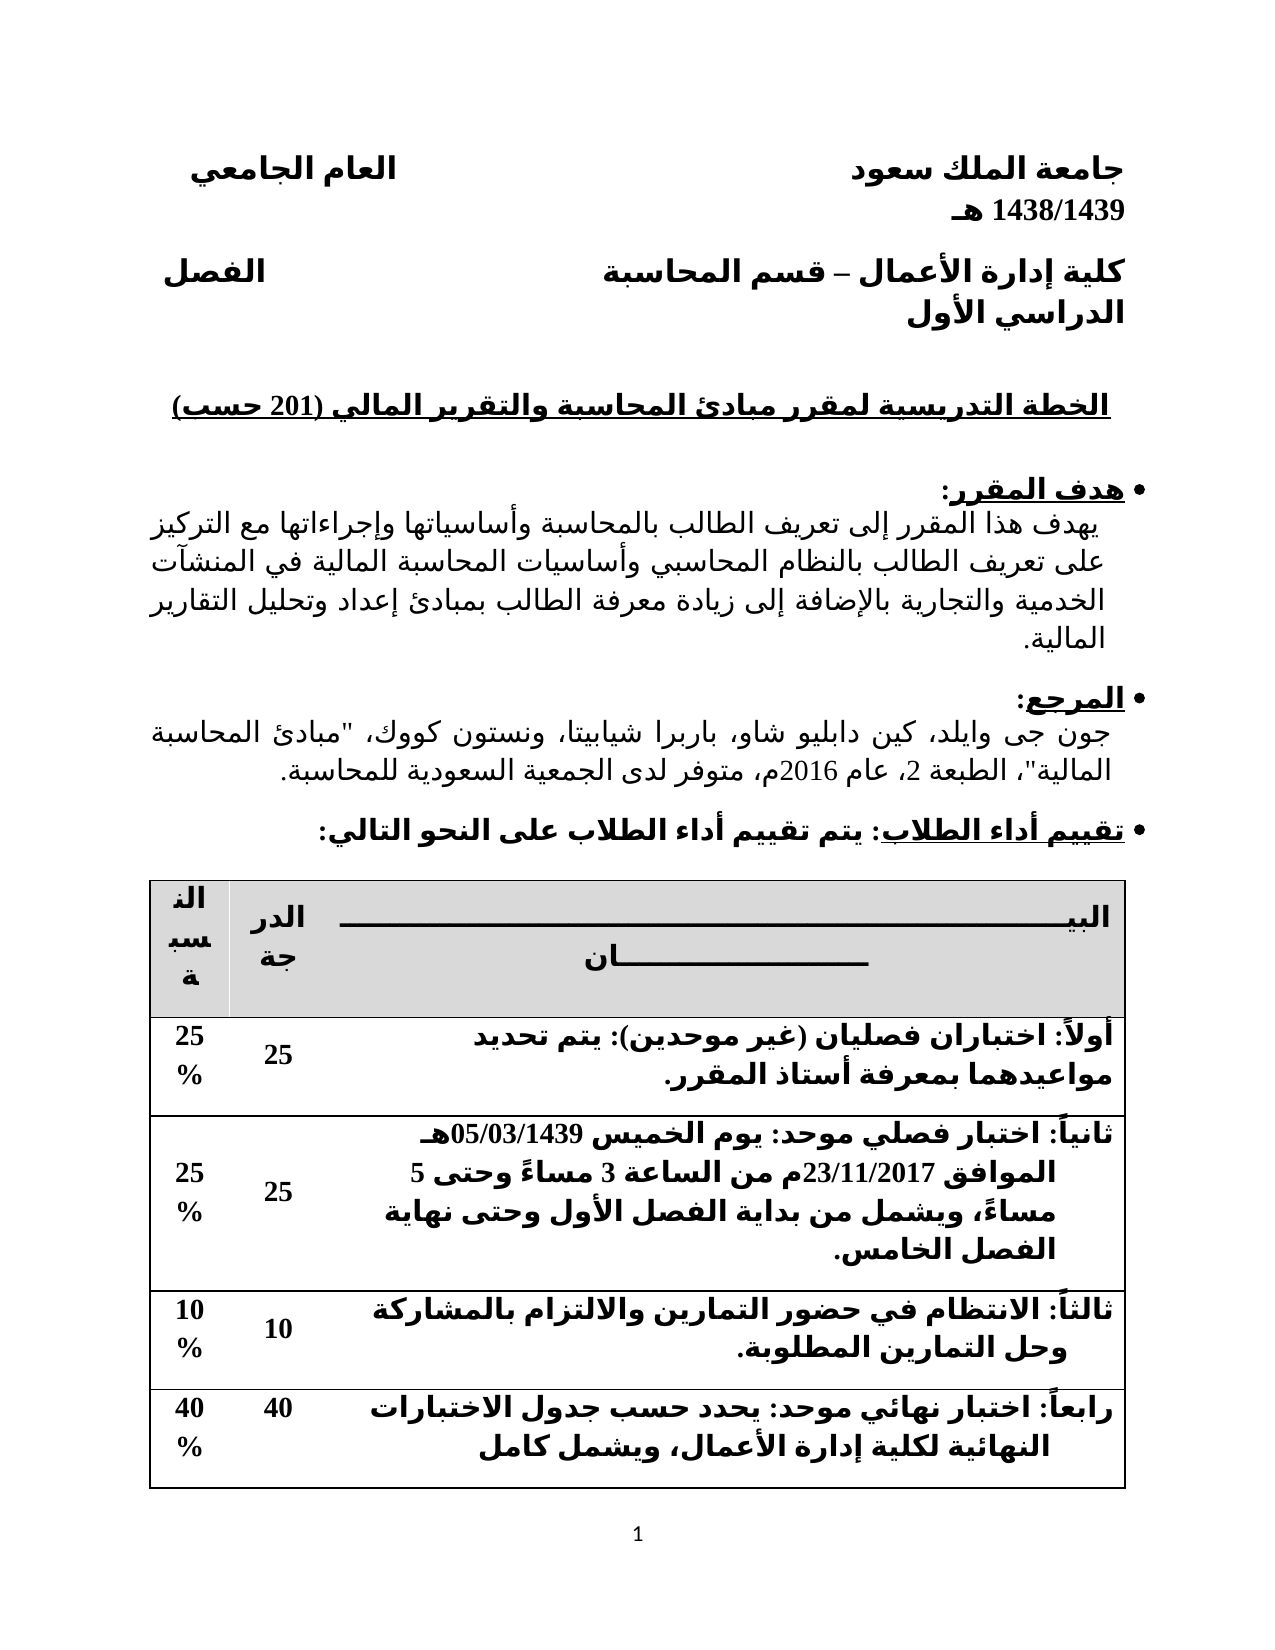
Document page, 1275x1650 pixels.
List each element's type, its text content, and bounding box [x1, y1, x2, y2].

subtitle الخطة التدريسية لمقرر مبادئ المحاسبة والتقرير المالي (201 حسب) [150, 388, 1125, 421]
table_cell 40% [151, 1390, 229, 1487]
table_cell 25 [230, 1117, 327, 1290]
table_cell 40 [230, 1390, 327, 1487]
table_cell 25% [151, 1117, 229, 1290]
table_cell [327, 1390, 1124, 1487]
text جون جى وايلد، كين دابليو شاو، باربرا شيابيتا، ونستون كووك، "مبادئ المحاسبة المالية"، الطبعة 2، عام 2016م، متوفر لدى الجمعية السعودية للمحاسبة. [150, 715, 1112, 787]
table_cell ثانياً: اختبار فصلي موحد: يوم الخميس 05/03/1439هـ الموافق 23/11/2017م من الساعة 3 مساءً وحتى 5 مساءً، ويشمل من بداية الفصل الأول وحتى نهاية الفصل الخامس. [327, 1117, 1124, 1290]
text جامعة الملك سعود العام الجامعي 1438/1439 هـ [150, 150, 1125, 227]
table_cell 10% [151, 1292, 229, 1389]
table_cell ثالثاً: الانتظام في حضور التمارين والالتزام بالمشاركة وحل التمارين المطلوبة. [327, 1292, 1124, 1389]
table_cell 25% [151, 1018, 229, 1115]
text يهدف هذا المقرر إلى تعريف الطالب بالمحاسبة وأساسياتها وإجراءاتها مع التركيز على تعريف الطالب بالنظام المحاسبي وأساسيات المحاسبة المالية في المنشآت الخدمية والتجارية بالإضافة إلى زيادة معرفة الطالب بمبادئ إعداد وتحليل التقارير المالية. [150, 506, 1125, 655]
list المرجع: [150, 681, 1134, 715]
list هدف المقرر: [150, 472, 1134, 506]
list تقييم أداء الطلاب: يتم تقييم أداء الطلاب على النحو التالي: [150, 813, 1134, 846]
table_header البيــــــــــــــــــــــــــــــــــــــــــــــــــــــــــــــــــــــــــــــــــــــــــــــــــان [327, 881, 1124, 1017]
table_cell 25 [230, 1018, 327, 1115]
table_header النسبة [151, 881, 229, 1017]
table_cell 10 [230, 1292, 327, 1389]
table_header الدرجة [230, 881, 327, 1017]
table_cell أولاً: اختباران فصليان (غير موحدين): يتم تحديد مواعيدهما بمعرفة أستاذ المقرر. [327, 1018, 1124, 1115]
text كلية إدارة الأعمال – قسم المحاسبة الفصل الدراسي الأول [150, 253, 1125, 331]
